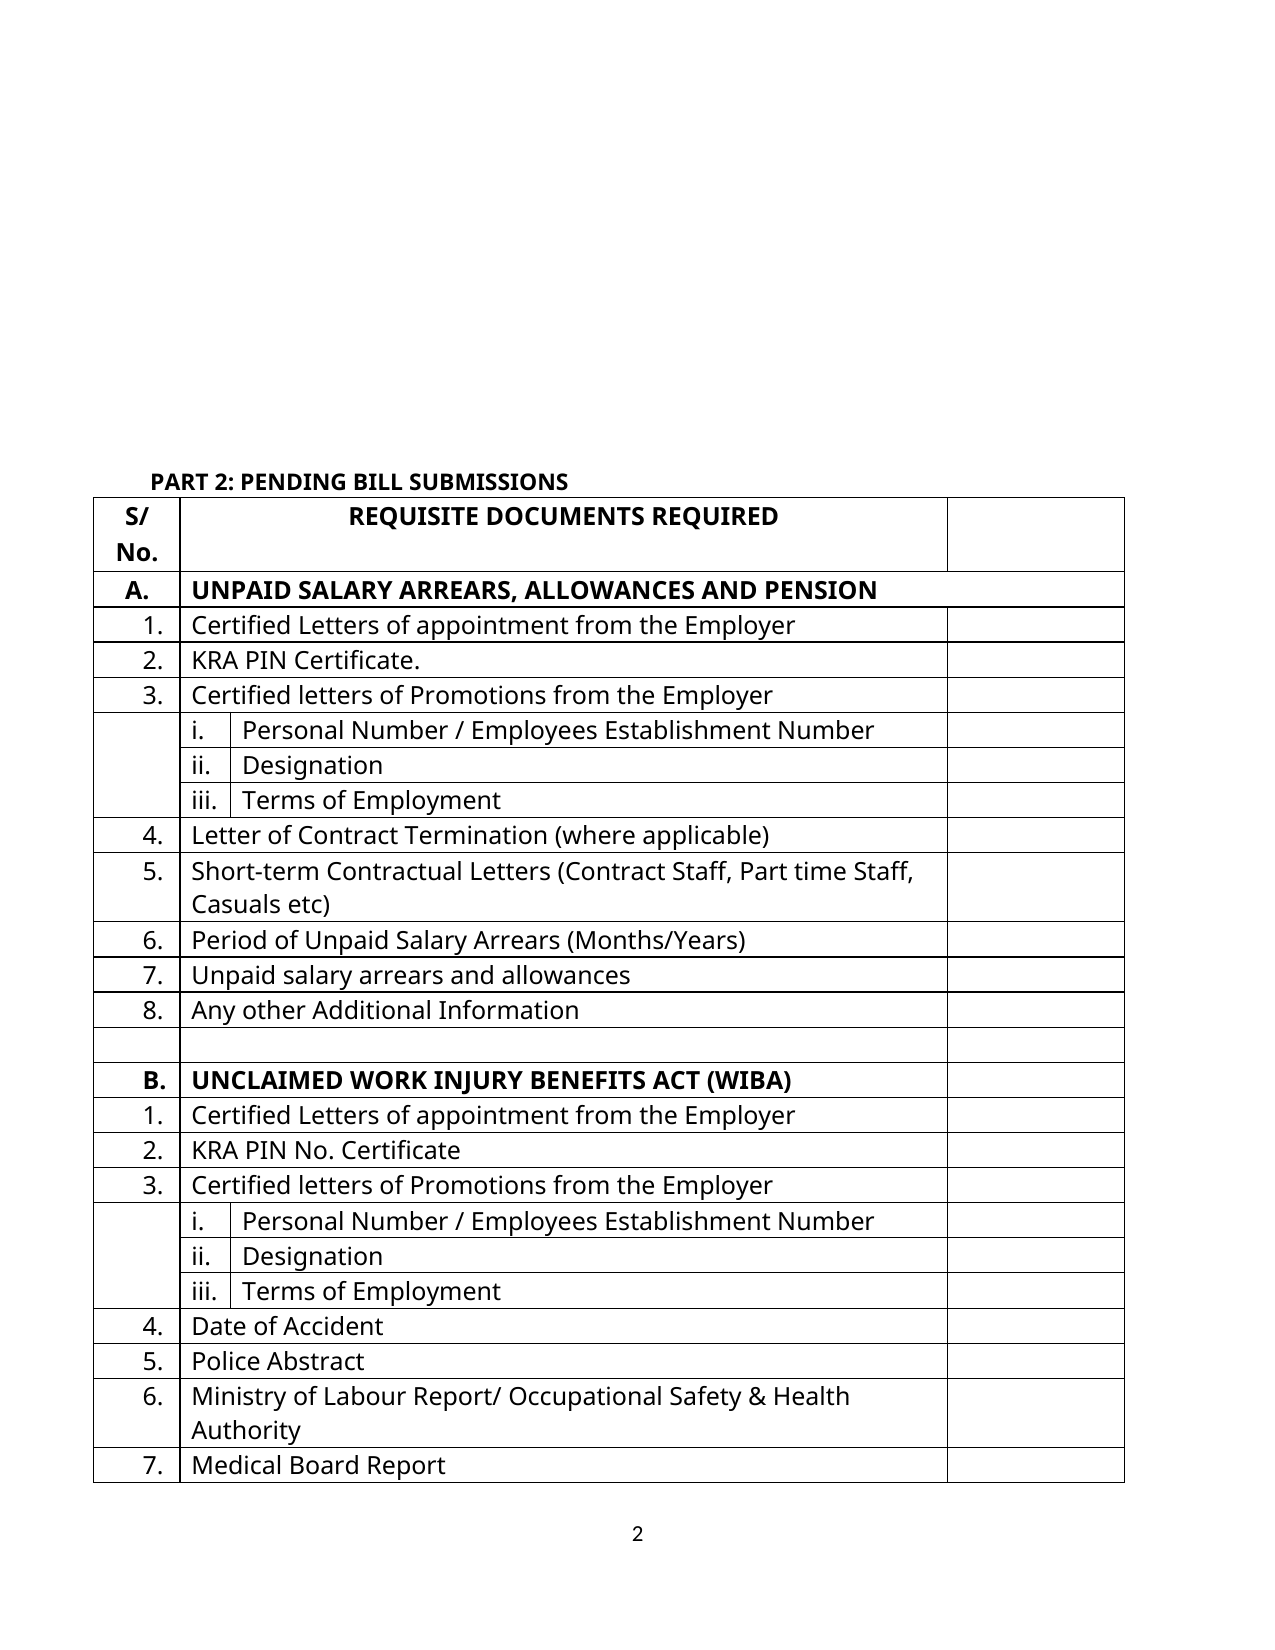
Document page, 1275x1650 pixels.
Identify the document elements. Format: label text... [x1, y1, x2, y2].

table_cell Medical Board Report [181, 1448, 947, 1482]
table_cell Certified letters of Promotions from the Employer [181, 1168, 947, 1202]
table_cell A. [94, 572, 179, 606]
table_cell UNCLAIMED WORK INJURY BENEFITS ACT (WIBA) [181, 1063, 947, 1097]
table_cell iii. [181, 783, 230, 817]
table_cell [94, 1379, 179, 1447]
table_header [948, 498, 1124, 571]
table_cell [948, 783, 1124, 817]
table_cell [94, 993, 179, 1027]
table_cell Letter of Contract Termination (where applicable) [181, 818, 947, 852]
table_header REQUISITE DOCUMENTS REQUIRED [181, 498, 947, 571]
table_cell [948, 1344, 1124, 1378]
table_header S/No. [94, 498, 179, 571]
table_cell [948, 1238, 1124, 1272]
table_cell UNPAID SALARY ARREARS, ALLOWANCES AND PENSION [181, 572, 1124, 606]
table_cell Ministry of Labour Report/ Occupational Safety & Health Authority [181, 1379, 947, 1447]
table_cell [94, 958, 179, 991]
table_cell [948, 993, 1124, 1027]
table_cell [948, 1098, 1124, 1132]
table_cell [948, 1168, 1124, 1202]
table_cell i. [181, 1203, 230, 1237]
table_cell [94, 853, 179, 921]
table_cell Period of Unpaid Salary Arrears (Months/Years) [181, 922, 947, 956]
table_cell [948, 1063, 1124, 1097]
table_cell Designation [231, 748, 947, 782]
table_cell Date of Accident [181, 1309, 947, 1342]
table_cell Certified letters of Promotions from the Employer [181, 678, 947, 712]
table_cell Certified Letters of appointment from the Employer [181, 608, 947, 641]
table_cell Personal Number / Employees Establishment Number [231, 713, 947, 747]
table_cell Designation [231, 1238, 947, 1272]
table_cell [94, 1448, 179, 1482]
table_cell KRA PIN Certificate. [181, 643, 947, 677]
table_cell [94, 818, 179, 852]
table_cell [94, 643, 179, 677]
table_cell i. [181, 713, 230, 747]
table_cell Short-term Contractual Letters (Contract Staff, Part time Staff, Casuals etc) [181, 853, 947, 921]
table_cell ii. [181, 748, 230, 782]
table_cell [94, 922, 179, 956]
table_cell B. [94, 1063, 179, 1097]
table_cell [948, 1309, 1124, 1342]
table_cell [948, 922, 1124, 956]
table_cell [94, 1203, 179, 1307]
table_cell Personal Number / Employees Establishment Number [231, 1203, 947, 1237]
table_cell [94, 1028, 179, 1062]
table_cell [948, 853, 1124, 921]
table_cell [948, 608, 1124, 641]
table_cell [94, 1168, 179, 1202]
table_cell [948, 1273, 1124, 1307]
table_cell Unpaid salary arrears and allowances [181, 958, 947, 991]
table_cell [948, 748, 1124, 782]
table_cell [948, 1133, 1124, 1167]
table_cell iii. [181, 1273, 230, 1307]
table_cell [94, 1133, 179, 1167]
table_cell [94, 1098, 179, 1132]
table_cell [948, 1028, 1124, 1062]
table_cell [94, 1309, 179, 1342]
table_cell [181, 1028, 947, 1062]
table_cell [94, 678, 179, 712]
table_cell Terms of Employment [231, 1273, 947, 1307]
table_cell [948, 1448, 1124, 1482]
table_cell [948, 1379, 1124, 1447]
table_cell Certified Letters of appointment from the Employer [181, 1098, 947, 1132]
table_cell [948, 818, 1124, 852]
table_cell Police Abstract [181, 1344, 947, 1378]
table_cell [94, 1344, 179, 1378]
table_cell [94, 608, 179, 641]
table_cell [94, 713, 179, 817]
table_cell KRA PIN No. Certificate [181, 1133, 947, 1167]
table_cell Any other Additional Information [181, 993, 947, 1027]
table_cell [948, 643, 1124, 677]
text PART 2: PENDING BILL SUBMISSIONS [150, 466, 1125, 497]
table_cell ii. [181, 1238, 230, 1272]
table_cell Terms of Employment [231, 783, 947, 817]
table_cell [948, 1203, 1124, 1237]
table_cell [948, 713, 1124, 747]
table_cell [948, 958, 1124, 991]
table_cell [948, 678, 1124, 712]
